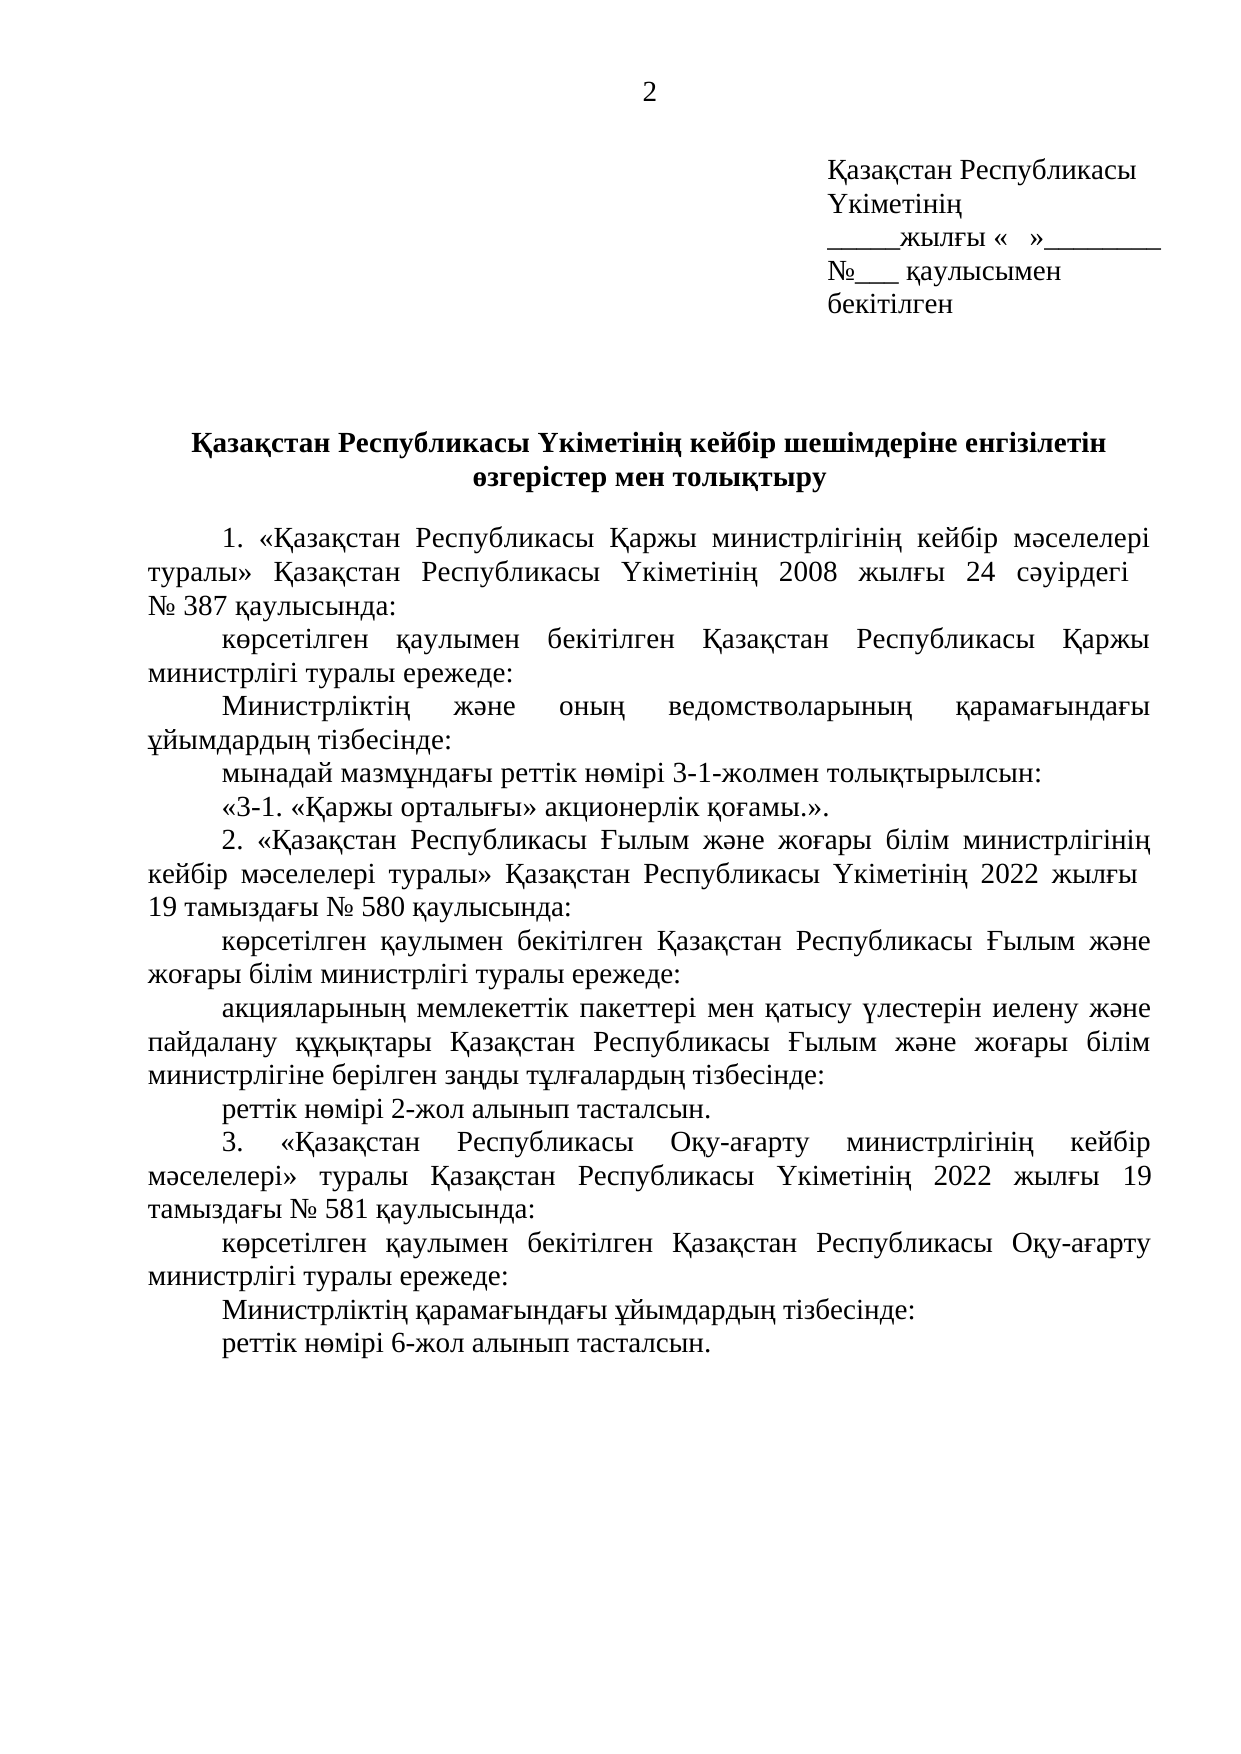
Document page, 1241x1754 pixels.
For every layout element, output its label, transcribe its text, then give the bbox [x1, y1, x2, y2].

text мынадай мазмұндағы реттік нөмірі 3-1-жолмен толықтырылсын: [148, 755, 1152, 789]
text Министрліктің қарамағындағы ұйымдардың тізбесінде: [148, 1292, 1152, 1326]
text 3. «Қазақстан Республикасы Оқу-ағарту министрлігінің кейбір мәселелері» туралы Қазақстан Республикасы Үкіметінің 2022 жылғы 19 тамыздағы № 581 қаулысында: [148, 1124, 1152, 1225]
text 1. «Қазақстан Республикасы Қаржы министрлігінің кейбір мәселелері туралы» Қазақстан Республикасы Үкіметінің 2008 жылғы 24 сәуірдегі № 387 қаулысында: [148, 521, 1152, 621]
text акцияларының мемлекеттік пакеттері мен қатысу үлестерін иелену және пайдалану құқықтары Қазақстан Республикасы Ғылым және жоғары білім министрлігіне берілген заңды тұлғалардың тізбесінде: [148, 990, 1152, 1091]
text 2. «Қазақстан Республикасы Ғылым және жоғары білім министрлігінің кейбір мәселелері туралы» Қазақстан Республикасы Үкіметінің 2022 жылғы 19 тамыздағы № 580 қаулысында: [148, 822, 1152, 923]
text көрсетілген қаулымен бекітілген Қазақстан Республикасы Қаржы министрлігі туралы ережеде: [148, 621, 1152, 688]
text көрсетілген қаулымен бекітілген Қазақстан Республикасы Ғылым және жоғары білім министрлігі туралы ережеде: [148, 923, 1152, 990]
text Министрліктің және оның ведомстволарының қарамағындағы ұйымдардың тізбесінде: [148, 688, 1152, 755]
table_header Қазақстан Республикасы Үкіметінің _____жылғы « »________ №___ қаулысымен бекітілген [148, 148, 1181, 358]
text реттік нөмірі 2-жол алынып тасталсын. [148, 1091, 1152, 1124]
text «3-1. «Қаржы орталығы» акционерлік қоғамы.». [148, 789, 1152, 822]
text көрсетілген қаулымен бекітілген Қазақстан Республикасы Оқу-ағарту министрлігі туралы ережеде: [148, 1225, 1152, 1292]
subtitle Қазақстан Республикасы Үкіметінің кейбір шешімдеріне енгізілетін өзгерістер мен толықтыру [148, 425, 1152, 492]
text реттік нөмірі 6-жол алынып тасталсын. [148, 1326, 1152, 1359]
